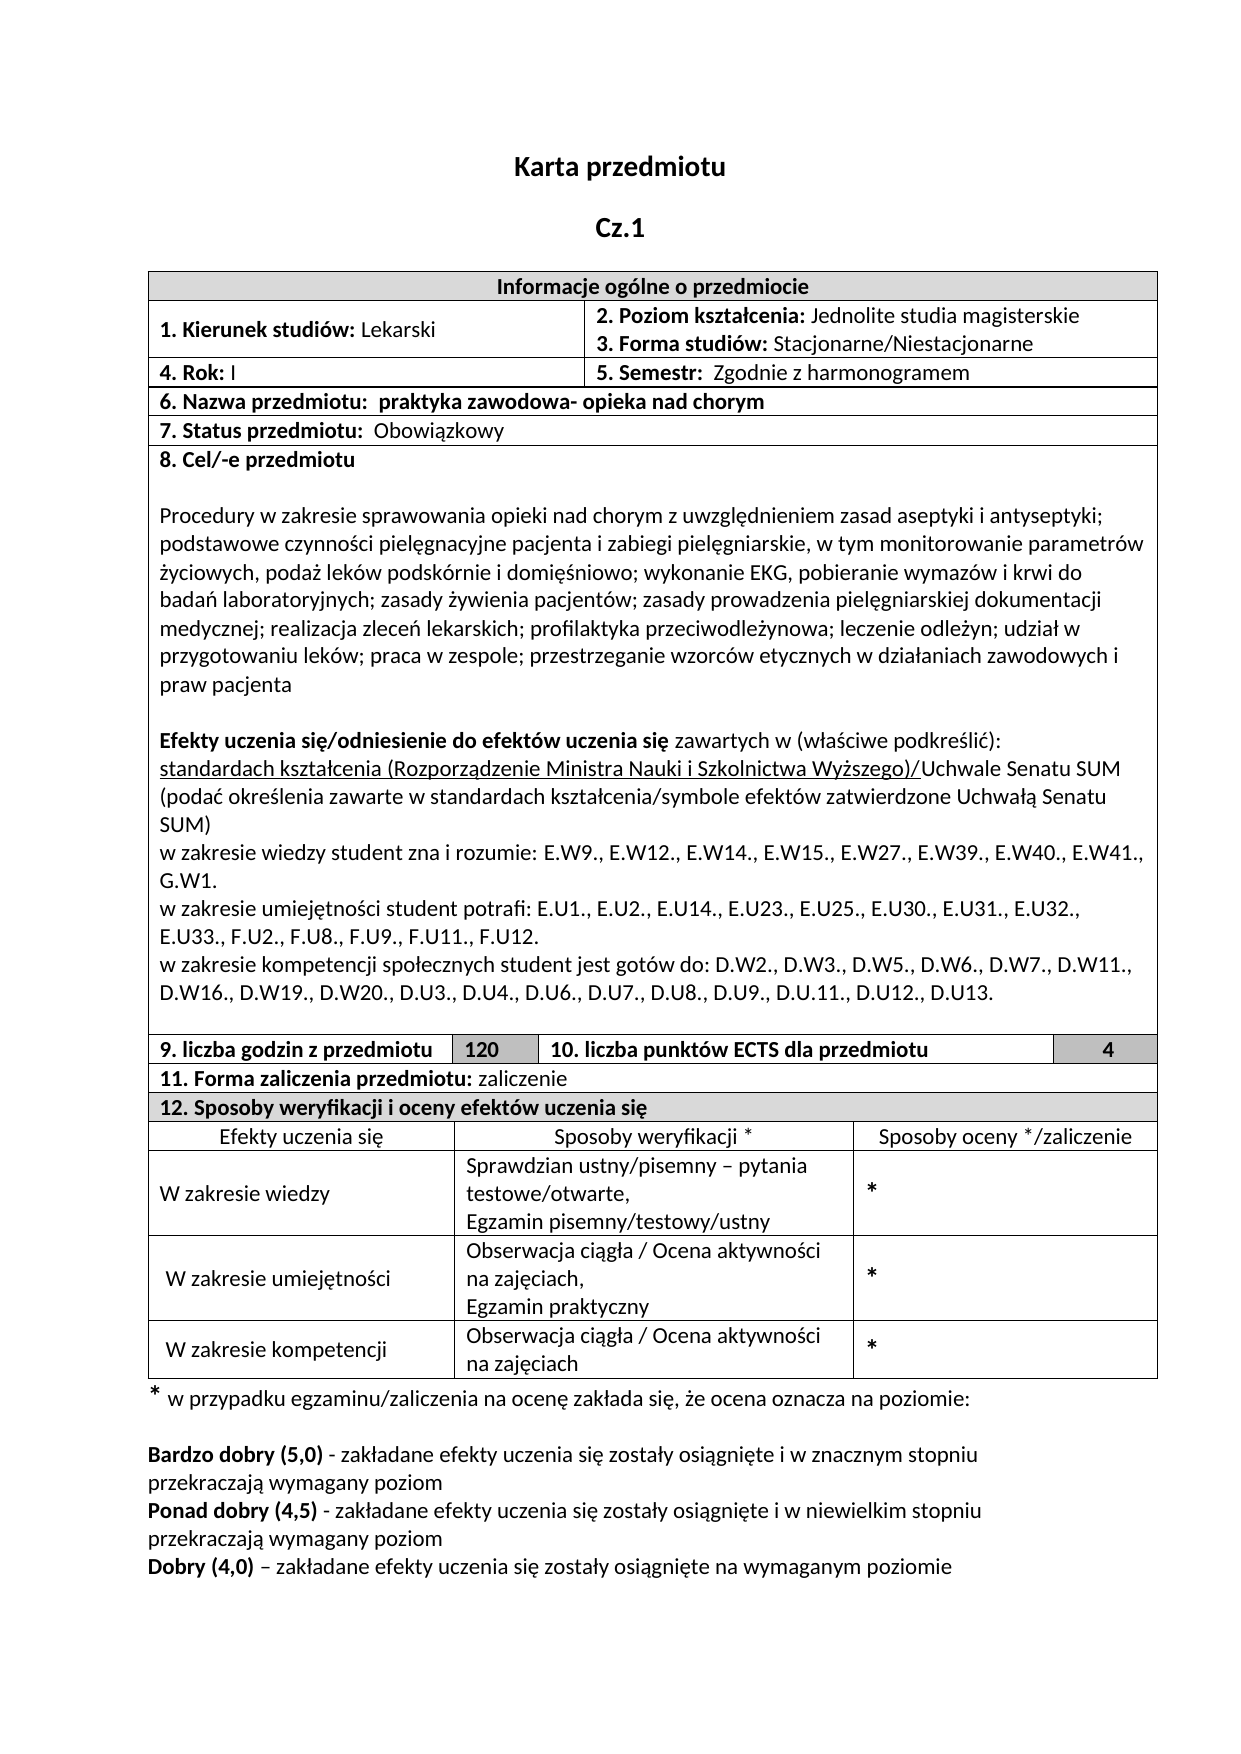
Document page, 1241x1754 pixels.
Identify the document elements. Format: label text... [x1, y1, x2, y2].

text Cz.1 [148, 209, 1093, 245]
table_cell 5. Semestr: Zgodnie z harmonogramem [585, 358, 1157, 386]
table_cell 12. Sposoby weryfikacji i oceny efektów uczenia się [149, 1093, 1157, 1121]
table_cell Sposoby weryfikacji * [455, 1122, 853, 1150]
table_cell 2. Poziom kształcenia: Jednolite studia magisterskie 3. Forma studiów: Stacjonarne/Niestacjonarne [585, 301, 1157, 357]
table_cell * [854, 1151, 1157, 1235]
text Dobry (4,0) – zakładane efekty uczenia się zostały osiągnięte na wymaganym poziomie [148, 1552, 1093, 1580]
table_cell W zakresie umiejętności [149, 1236, 454, 1320]
table_cell 4 [1054, 1035, 1157, 1063]
table_cell W zakresie kompetencji [149, 1321, 454, 1377]
table_cell * [854, 1236, 1157, 1320]
table_cell Efekty uczenia się [149, 1122, 454, 1150]
table_cell W zakresie wiedzy [149, 1151, 454, 1235]
table_cell 4. Rok: I [149, 358, 584, 386]
table_cell 8. Cel/-e przedmiotu [149, 446, 1157, 502]
text Bardzo dobry (5,0) - zakładane efekty uczenia się zostały osiągnięte i w znacznym stopniu przekraczają wymagany poziom [148, 1440, 1093, 1496]
table_cell 6. Nazwa przedmiotu: praktyka zawodowa- opieka nad chorym [149, 388, 1157, 415]
table_cell 11. Forma zaliczenia przedmiotu: zaliczenie [149, 1064, 1157, 1092]
table_cell 9. liczba godzin z przedmiotu [149, 1035, 452, 1063]
text Ponad dobry (4,5) - zakładane efekty uczenia się zostały osiągnięte i w niewielkim stopniu przekraczają wymagany poziom [148, 1496, 1093, 1552]
table_cell Procedury w zakresie sprawowania opieki nad chorym z uwzględnieniem zasad aseptyki i antyseptyki; podstawowe czynności pielęgnacyjne pacjenta i zabiegi pielęgniarskie, w tym monitorowanie parametrów życiowych, podaż leków podskórnie i domięśniowo; wykonanie EKG, pobieranie wymazów i krwi do badań laboratoryjnych; zasady żywienia pacjentów; zasady prowadzenia pielęgniarskiej dokumentacji medycznej; realizacja zleceń lekarskich; profilaktyka przeciwodleżynowa; leczenie odleżyn; udział w przygotowaniu leków; praca w zespole; przestrzeganie wzorców etycznych w działaniach zawodowych i praw pacjenta Efekty uczenia się/odniesienie do efektów uczenia się zawartych w (właściwe podkreślić): standardach kształcenia (Rozporządzenie Ministra Nauki i Szkolnictwa Wyższego)/Uchwale Senatu SUM (podać określenia zawarte w standardach kształcenia/symbole efektów zatwierdzone Uchwałą Senatu SUM) w zakresie wiedzy student zna i rozumie: E.W9., E.W12., E.W14., E.W15., E.W27., E.W39., E.W40., E.W41., G.W1. w zakresie umiejętności student potrafi: E.U1., E.U2., E.U14., E.U23., E.U25., E.U30., E.U31., E.U32., E.U33., F.U2., F.U8., F.U9., F.U11., F.U12. w zakresie kompetencji społecznych student jest gotów do: D.W2., D.W3., D.W5., D.W6., D.W7., D.W11., D.W16., D.W19., D.W20., D.U3., D.U4., D.U6., D.U7., D.U8., D.U9., D.U.11., D.U12., D.U13. [149, 502, 1157, 1034]
table_cell Obserwacja ciągła / Ocena aktywności na zajęciach, Egzamin praktyczny [455, 1236, 853, 1320]
table_header Informacje ogólne o przedmiocie [149, 272, 1157, 300]
table_cell 10. liczba punktów ECTS dla przedmiotu [539, 1035, 1053, 1063]
table_cell 120 [453, 1035, 538, 1063]
table_cell 7. Status przedmiotu: Obowiązkowy [149, 416, 1157, 444]
table_cell Obserwacja ciągła / Ocena aktywności na zajęciach [455, 1321, 853, 1377]
text * w przypadku egzaminu/zaliczenia na ocenę zakłada się, że ocena oznacza na poziomie: [148, 1379, 1093, 1414]
table_cell Sprawdzian ustny/pisemny – pytania testowe/otwarte, Egzamin pisemny/testowy/ustny [455, 1151, 853, 1235]
table_cell Sposoby oceny */zaliczenie [854, 1122, 1157, 1150]
table_cell 1. Kierunek studiów: Lekarski [149, 301, 584, 357]
table_cell * [854, 1321, 1157, 1377]
text Karta przedmiotu [148, 148, 1093, 183]
